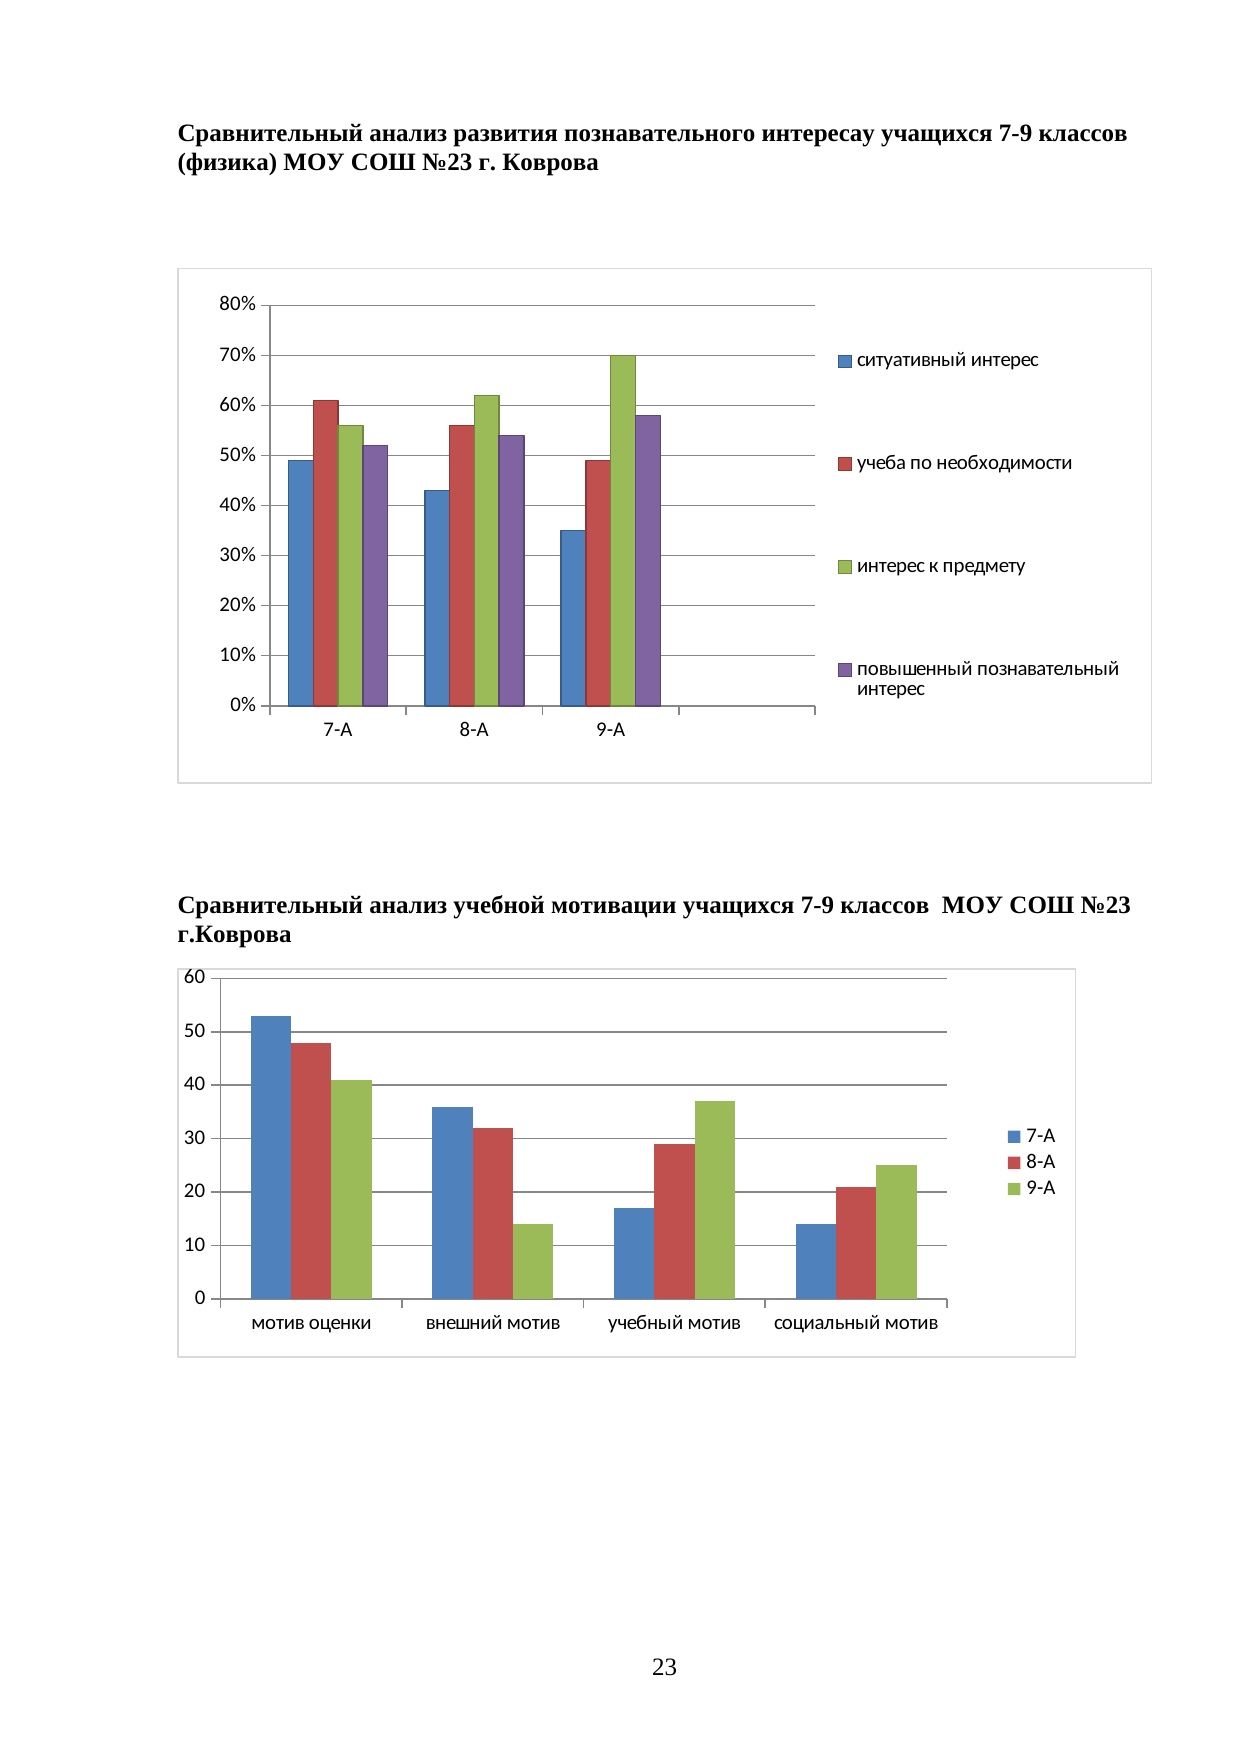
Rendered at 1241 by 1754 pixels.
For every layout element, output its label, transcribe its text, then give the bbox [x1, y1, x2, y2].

text Сравнительный анализ развития познавательного интересау учащихся 7-9 классов (физика) МОУ СОШ №23 г. Коврова [177, 118, 1152, 176]
text Сравнительный анализ учебной мотивации учащихся 7-9 классов МОУ СОШ №23 г.Коврова [177, 890, 1152, 947]
